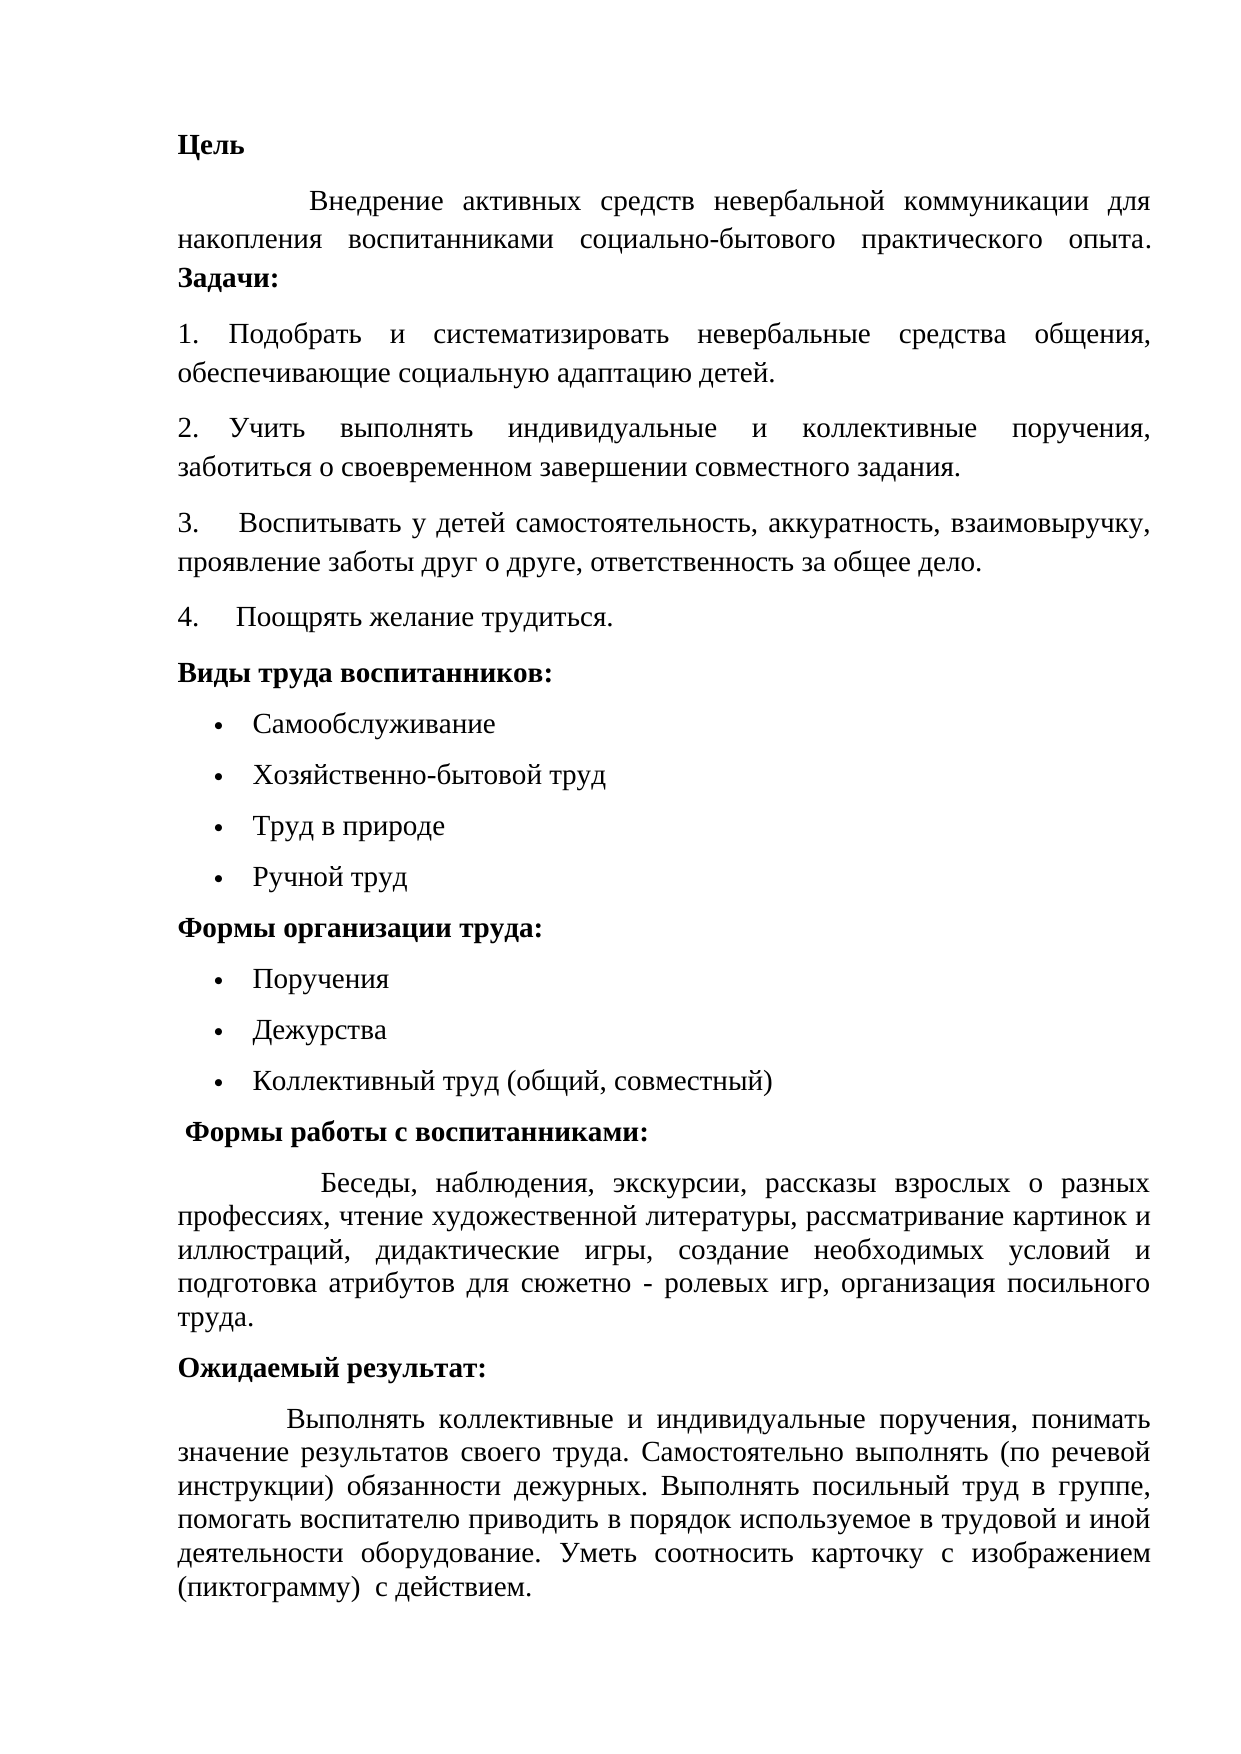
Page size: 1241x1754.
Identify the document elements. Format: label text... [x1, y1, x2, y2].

list Ручной труд [215, 859, 1152, 893]
list Дежурства [215, 1012, 1152, 1046]
text Виды труда воспитанников: [177, 656, 1152, 689]
text Формы работы с воспитанниками: [177, 1114, 1152, 1147]
text Беседы, наблюдения, экскурсии, рассказы взрослых о разных профессиях, чтение художественной литературы, рассматривание картинок и иллюстраций, дидактические игры, создание необходимых условий и подготовка атрибутов для сюжетно - ролевых игр, организация посильного труда. [177, 1165, 1152, 1333]
text 4. Поощрять желание трудиться. [177, 599, 1152, 633]
list Хозяйственно-бытовой труд [215, 757, 1152, 791]
list Коллективный труд (общий, совместный) [215, 1063, 1152, 1097]
list Поручения [215, 961, 1152, 995]
text 1. Подобрать и систематизировать невербальные средства общения, обеспечивающие социальную адаптацию детей. [177, 316, 1152, 388]
list Труд в природе [215, 808, 1152, 842]
text Формы организации труда: [177, 910, 1152, 944]
text 2. Учить выполнять индивидуальные и коллективные поручения, заботиться о своевременном завершении совместного задания. [177, 411, 1152, 483]
text 3. Воспитывать у детей самостоятельность, аккуратность, взаимовыручку, проявление заботы друг о друге, ответственность за общее дело. [177, 505, 1152, 577]
text Цель [177, 127, 1152, 161]
text Ожидаемый результат: [177, 1350, 1152, 1383]
list Самообслуживание [215, 706, 1152, 740]
text Внедрение активных средств невербальной коммуникации для накопления воспитанниками социально-бытового практического опыта. Задачи: [177, 217, 1152, 294]
text Выполнять коллективные и индивидуальные поручения, понимать значение результатов своего труда. Самостоятельно выполнять (по речевой инструкции) обязанности дежурных. Выполнять посильный труд в группе, помогать воспитателю приводить в порядок используемое в трудовой и иной деятельности оборудование. Уметь соотносить карточку с изображением (пиктограмму) с действием. [177, 1401, 1152, 1602]
